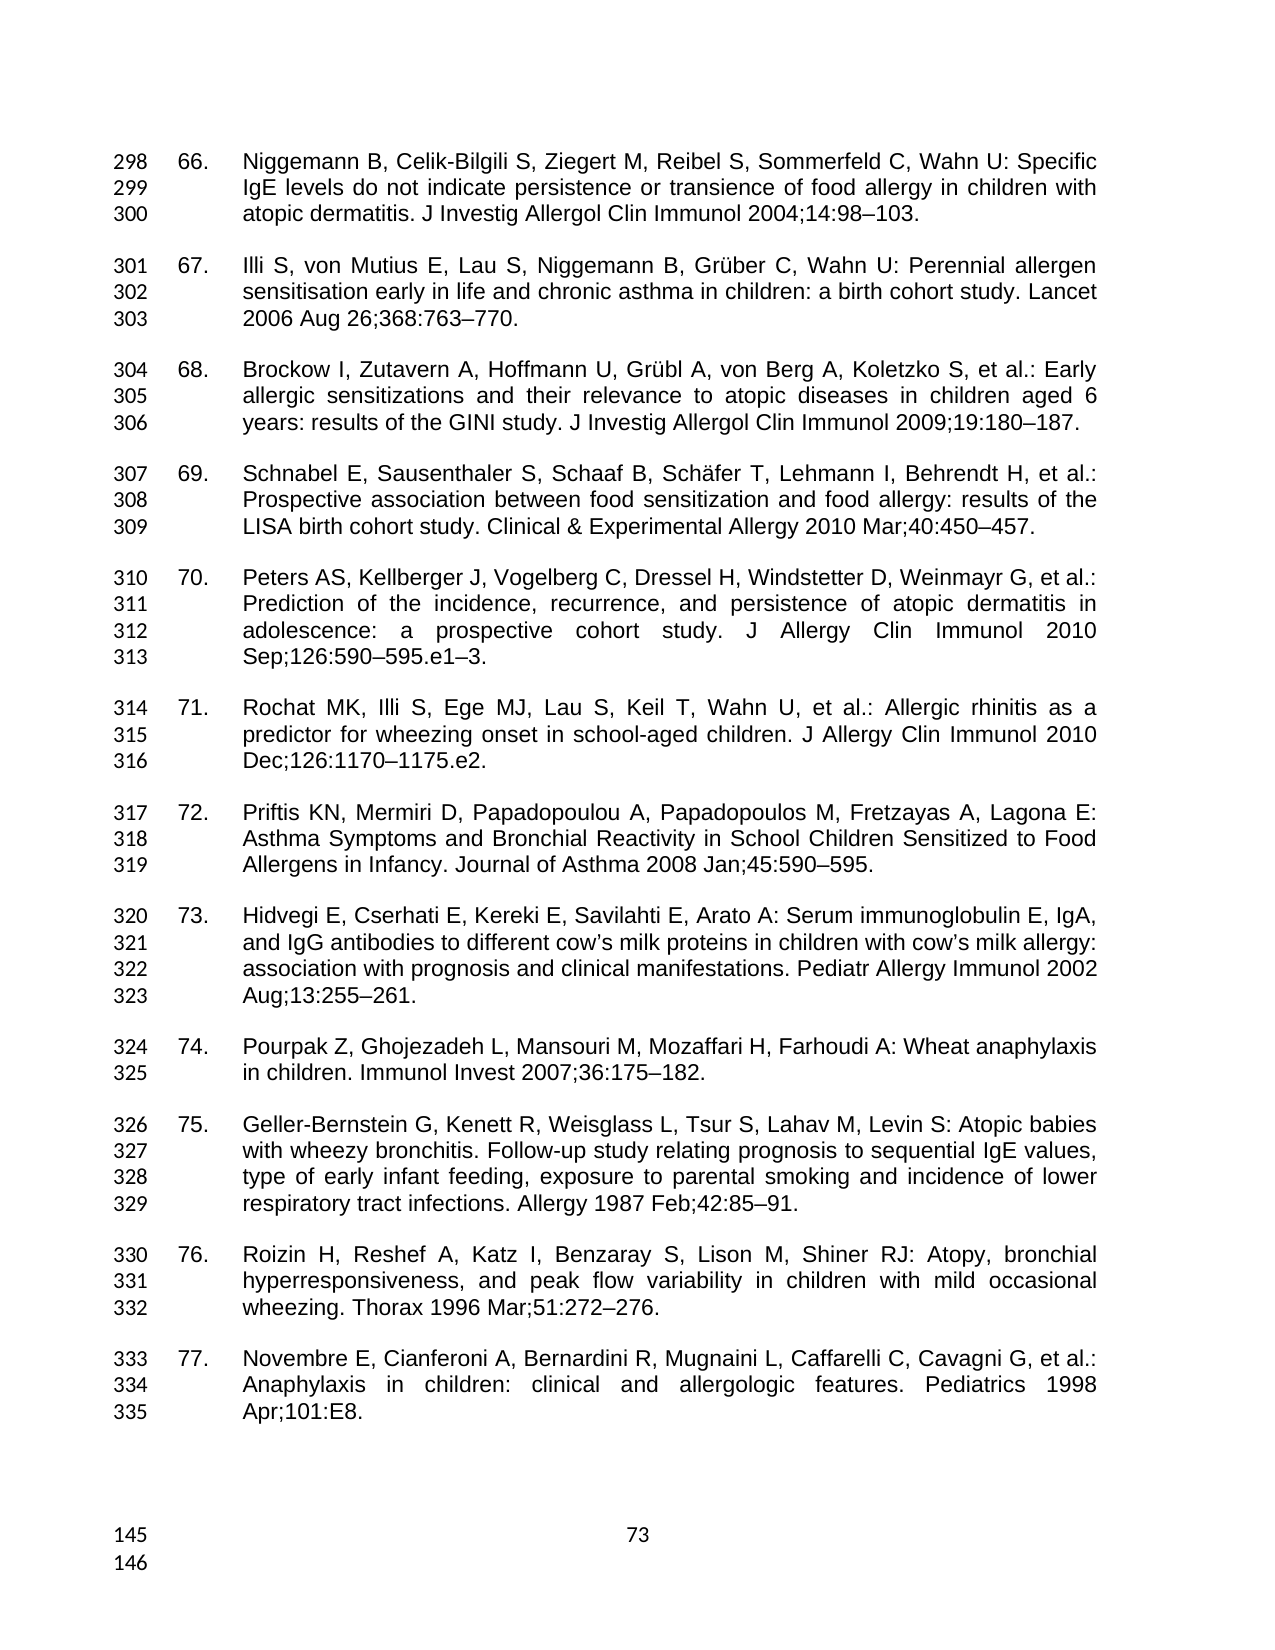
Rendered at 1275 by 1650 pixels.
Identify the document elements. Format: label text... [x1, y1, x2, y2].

text 77. Novembre E, Cianferoni A, Bernardini R, Mugnaini L, Caffarelli C, Cavagni G, et al.: Anaphylaxis in children: clinical and allergologic features. Pediatrics 1998 Apr;101:E8. [177, 1345, 1098, 1424]
text 75. Geller-Bernstein G, Kenett R, Weisglass L, Tsur S, Lahav M, Levin S: Atopic babies with wheezy bronchitis. Follow-up study relating prognosis to sequential IgE values, type of early infant feeding, exposure to parental smoking and incidence of lower respiratory tract infections. Allergy 1987 Feb;42:85–91. [177, 1111, 1098, 1216]
text 74. Pourpak Z, Ghojezadeh L, Mansouri M, Mozaffari H, Farhoudi A: Wheat anaphylaxis in children. Immunol Invest 2007;36:175–182. [177, 1033, 1098, 1086]
text 76. Roizin H, Reshef A, Katz I, Benzaray S, Lison M, Shiner RJ: Atopy, bronchial hyperresponsiveness, and peak flow variability in children with mild occasional wheezing. Thorax 1996 Mar;51:272–276. [177, 1241, 1098, 1320]
text 72. Priftis KN, Mermiri D, Papadopoulou A, Papadopoulos M, Fretzayas A, Lagona E: Asthma Symptoms and Bronchial Reactivity in School Children Sensitized to Food Allergens in Infancy. Journal of Asthma 2008 Jan;45:590–595. [177, 798, 1098, 877]
text 71. Rochat MK, Illi S, Ege MJ, Lau S, Keil T, Wahn U, et al.: Allergic rhinitis as a predictor for wheezing onset in school-aged children. J Allergy Clin Immunol 2010 Dec;126:1170–1175.e2. [177, 694, 1098, 773]
text 68. Brockow I, Zutavern A, Hoffmann U, Grübl A, von Berg A, Koletzko S, et al.: Early allergic sensitizations and their relevance to atopic diseases in children aged 6 years: results of the GINI study. J Investig Allergol Clin Immunol 2009;19:180–187. [177, 356, 1098, 435]
text 67. Illi S, von Mutius E, Lau S, Niggemann B, Grüber C, Wahn U: Perennial allergen sensitisation early in life and chronic asthma in children: a birth cohort study. Lancet 2006 Aug 26;368:763–770. [177, 252, 1098, 331]
text 69. Schnabel E, Sausenthaler S, Schaaf B, Schäfer T, Lehmann I, Behrendt H, et al.: Prospective association between food sensitization and food allergy: results of the LISA birth cohort study. Clinical & Experimental Allergy 2010 Mar;40:450–457. [177, 460, 1098, 539]
text 70. Peters AS, Kellberger J, Vogelberg C, Dressel H, Windstetter D, Weinmayr G, et al.: Prediction of the incidence, recurrence, and persistence of atopic dermatitis in adolescence: a prospective cohort study. J Allergy Clin Immunol 2010 Sep;126:590–595.e1–3. [177, 564, 1098, 669]
text 73. Hidvegi E, Cserhati E, Kereki E, Savilahti E, Arato A: Serum immunoglobulin E, IgA, and IgG antibodies to different cow’s milk proteins in children with cow’s milk allergy: association with prognosis and clinical manifestations. Pediatr Allergy Immunol 2002 Aug;13:255–261. [177, 902, 1098, 1008]
text 66. Niggemann B, Celik-Bilgili S, Ziegert M, Reibel S, Sommerfeld C, Wahn U: Specific IgE levels do not indicate persistence or transience of food allergy in children with atopic dermatitis. J Investig Allergol Clin Immunol 2004;14:98–103. [177, 148, 1098, 227]
